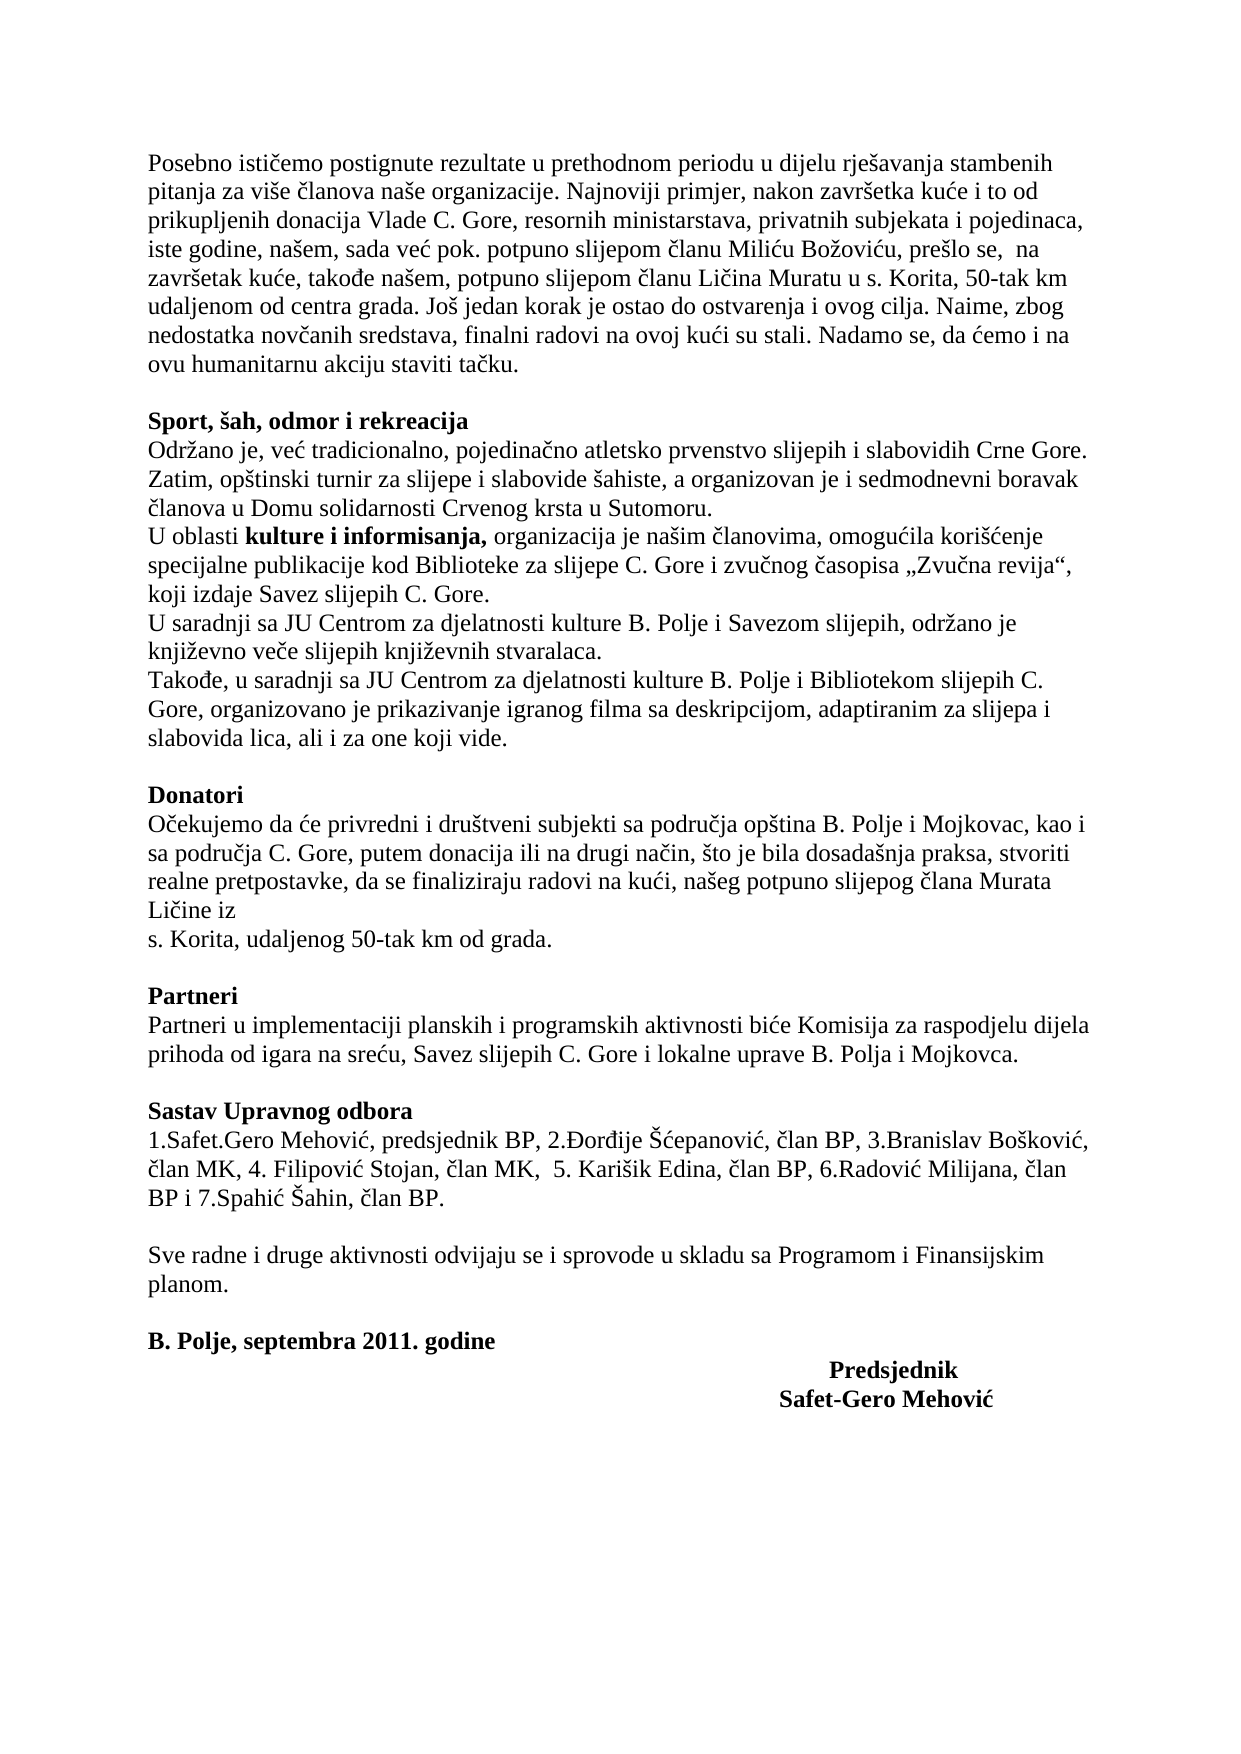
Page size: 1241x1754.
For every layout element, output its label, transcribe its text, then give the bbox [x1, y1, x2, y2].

subtitle Safet-Gero Mehović [148, 1384, 1093, 1413]
subtitle Donatori [148, 780, 1093, 809]
subtitle B. Polje, septembra 2011. godine [148, 1326, 1093, 1355]
subtitle U oblasti kulture i informisanja, organizacija je našim članovima, omogućila korišćenje specijalne publikacije kod Biblioteke za slijepe C. Gore i zvučnog časopisa „Zvučna revija“, koji izdaje Savez slijepih C. Gore. [148, 521, 1093, 608]
subtitle s. Korita, udaljenog 50-tak km od grada. [148, 924, 1093, 953]
subtitle Sastav Upravnog odbora [148, 1096, 1093, 1125]
subtitle Održano je, već tradicionalno, pojedinačno atletsko prvenstvo slijepih i slabovidih Crne Gore. Zatim, opštinski turnir za slijepe i slabovide šahiste, a organizovan je i sedmodnevni boravak članova u Domu solidarnosti Crvenog krsta u Sutomoru. [148, 435, 1093, 521]
subtitle Posebno ističemo postignute rezultate u prethodnom periodu u dijelu rješavanja stambenih pitanja za više članova naše organizacije. Najnoviji primjer, nakon završetka kuće i to od prikupljenih donacija Vlade C. Gore, resornih ministarstava, privatnih subjekata i pojedinaca, iste godine, našem, sada već pok. potpuno slijepom članu Miliću Božoviću, prešlo se, na završetak kuće, takođe našem, potpuno slijepom članu Ličina Muratu u s. Korita, 50-tak km udaljenom od centra grada. Još jedan korak je ostao do ostvarenja i ovog cilja. Naime, zbog nedostatka novčanih sredstava, finalni radovi na ovoj kući su stali. Nadamo se, da ćemo i na ovu humanitarnu akciju staviti tačku. [148, 148, 1093, 378]
subtitle Partneri u implementaciji planskih i programskih aktivnosti biće Komisija za raspodjelu dijela prihoda od igara na sreću, Savez slijepih C. Gore i lokalne uprave B. Polja i Mojkovca. [148, 1010, 1093, 1068]
subtitle Partneri [148, 981, 1093, 1010]
subtitle Očekujemo da će privredni i društveni subjekti sa područja opština B. Polje i Mojkovac, kao i sa područja C. Gore, putem donacija ili na drugi način, što je bila dosadašnja praksa, stvoriti realne pretpostavke, da se finaliziraju radovi na kući, našeg potpuno slijepog člana Murata Ličine iz [148, 809, 1093, 924]
subtitle U saradnji sa JU Centrom za djelatnosti kulture B. Polje i Savezom slijepih, održano je književno veče slijepih književnih stvaralaca. [148, 608, 1093, 665]
subtitle Sport, šah, odmor i rekreacija [148, 406, 1093, 435]
subtitle 1.Safet.Gero Mehović, predsjednik BP, 2.Đorđije Šćepanović, član BP, 3.Branislav Bošković, član MK, 4. Filipović Stojan, član MK, 5. Karišik Edina, član BP, 6.Radović Milijana, član BP i 7.Spahić Šahin, član BP. [148, 1125, 1093, 1211]
subtitle Predsjednik [148, 1355, 1093, 1384]
subtitle Sve radne i druge aktivnosti odvijaju se i sprovode u skladu sa Programom i Finansijskim planom. [148, 1240, 1093, 1298]
subtitle Takođe, u saradnji sa JU Centrom za djelatnosti kulture B. Polje i Bibliotekom slijepih C. Gore, organizovano je prikazivanje igranog filma sa deskripcijom, adaptiranim za slijepa i slabovida lica, ali i za one koji vide. [148, 665, 1093, 751]
